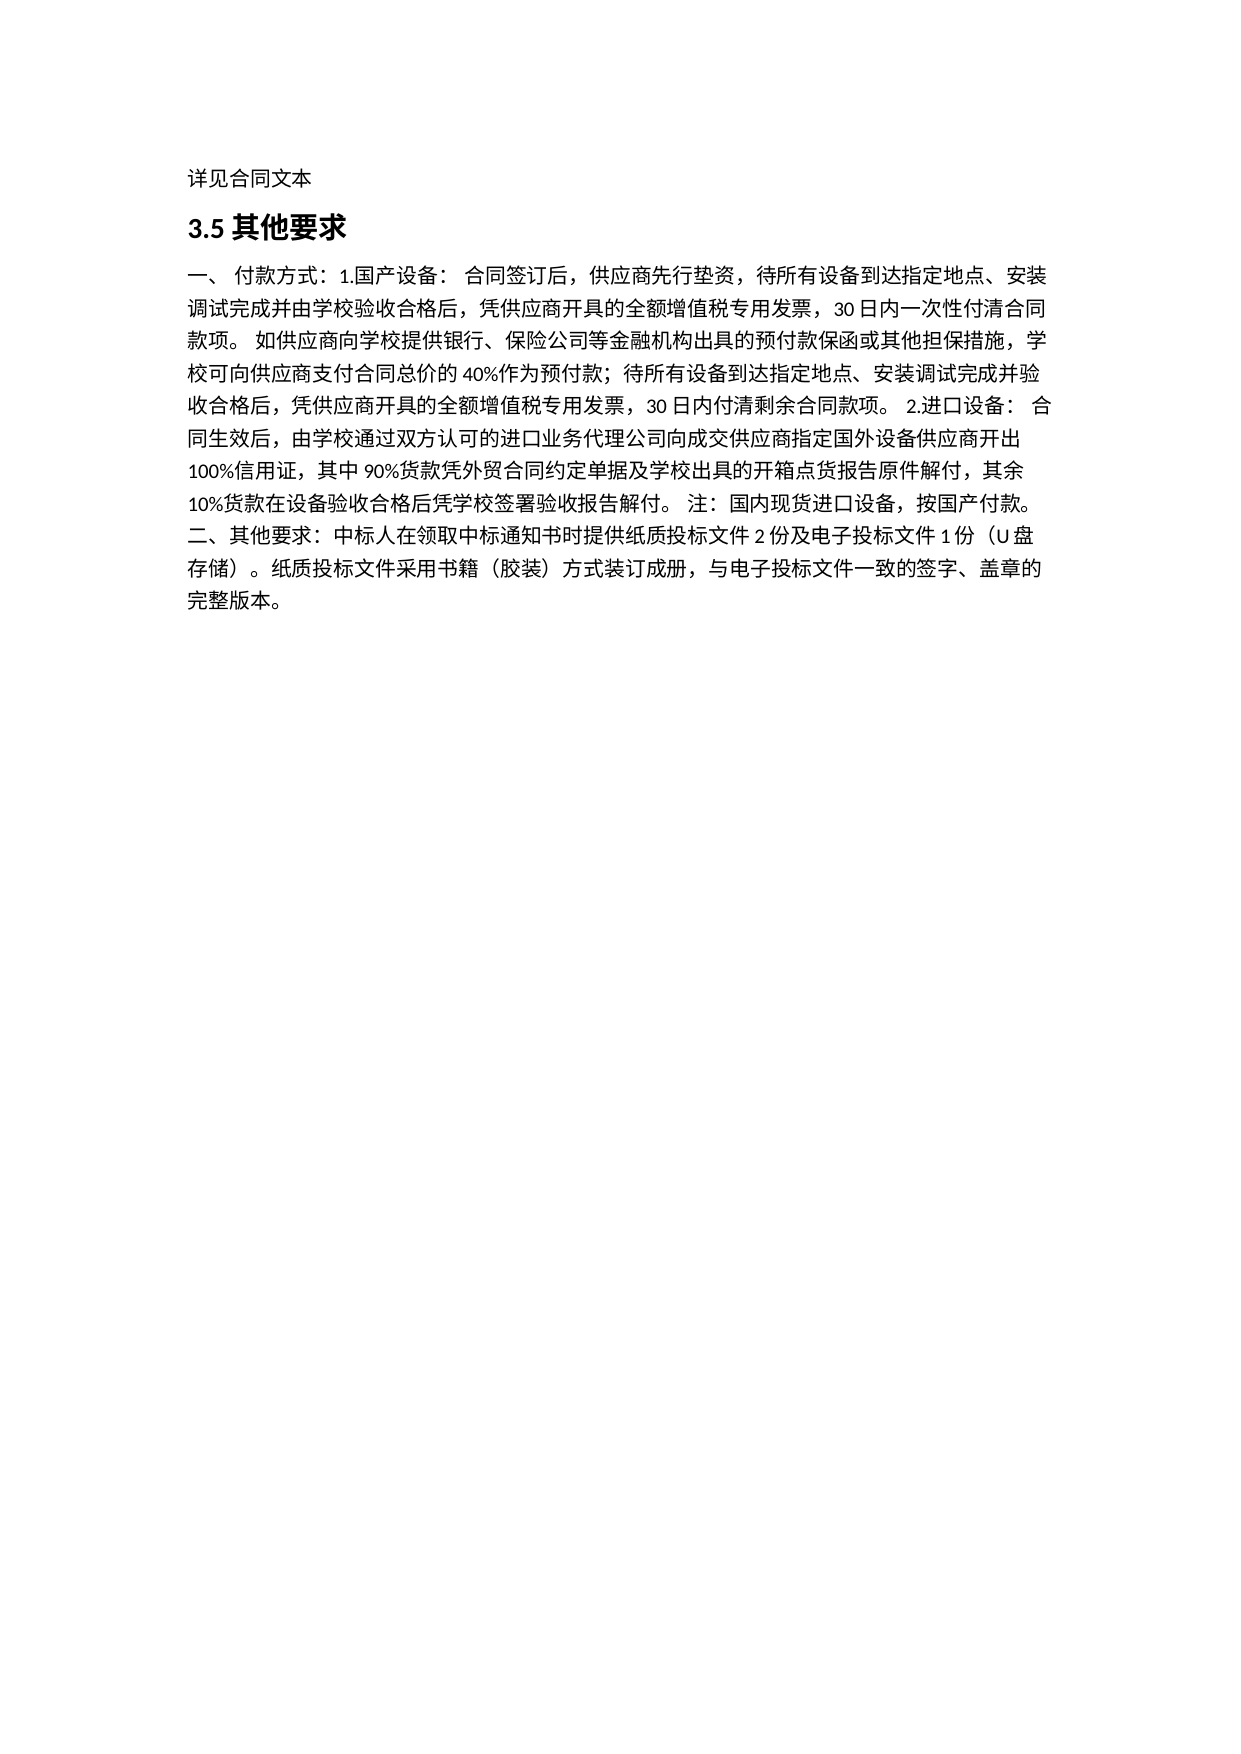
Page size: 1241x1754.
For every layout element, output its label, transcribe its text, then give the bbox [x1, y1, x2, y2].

text 一、 付款方式：1.国产设备： 合同签订后，供应商先行垫资，待所有设备到达指定地点、安装调试完成并由学校验收合格后，凭供应商开具的全额增值税专用发票，30日内一次性付清合同款项。 如供应商向学校提供银行、保险公司等金融机构出具的预付款保函或其他担保措施，学校可向供应商支付合同总价的40%作为预付款；待所有设备到达指定地点、安装调试完成并验收合格后，凭供应商开具的全额增值税专用发票，30日内付清剩余合同款项。 2.进口设备： 合同生效后，由学校通过双方认可的进口业务代理公司向成交供应商指定国外设备供应商开出100%信用证，其中90%货款凭外贸合同约定单据及学校出具的开箱点货报告原件解付，其余10%货款在设备验收合格后凭学校签署验收报告解付。 注：国内现货进口设备，按国产付款。 二、其他要求：中标人在领取中标通知书时提供纸质投标文件2份及电子投标文件1份（U盘存储）。纸质投标文件采用书籍（胶装）方式装订成册，与电子投标文件一致的签字、盖章的完整版本。 [187, 259, 1053, 617]
text 详见合同文本 [187, 162, 1053, 194]
text 3.5其他要求 [187, 194, 1053, 259]
